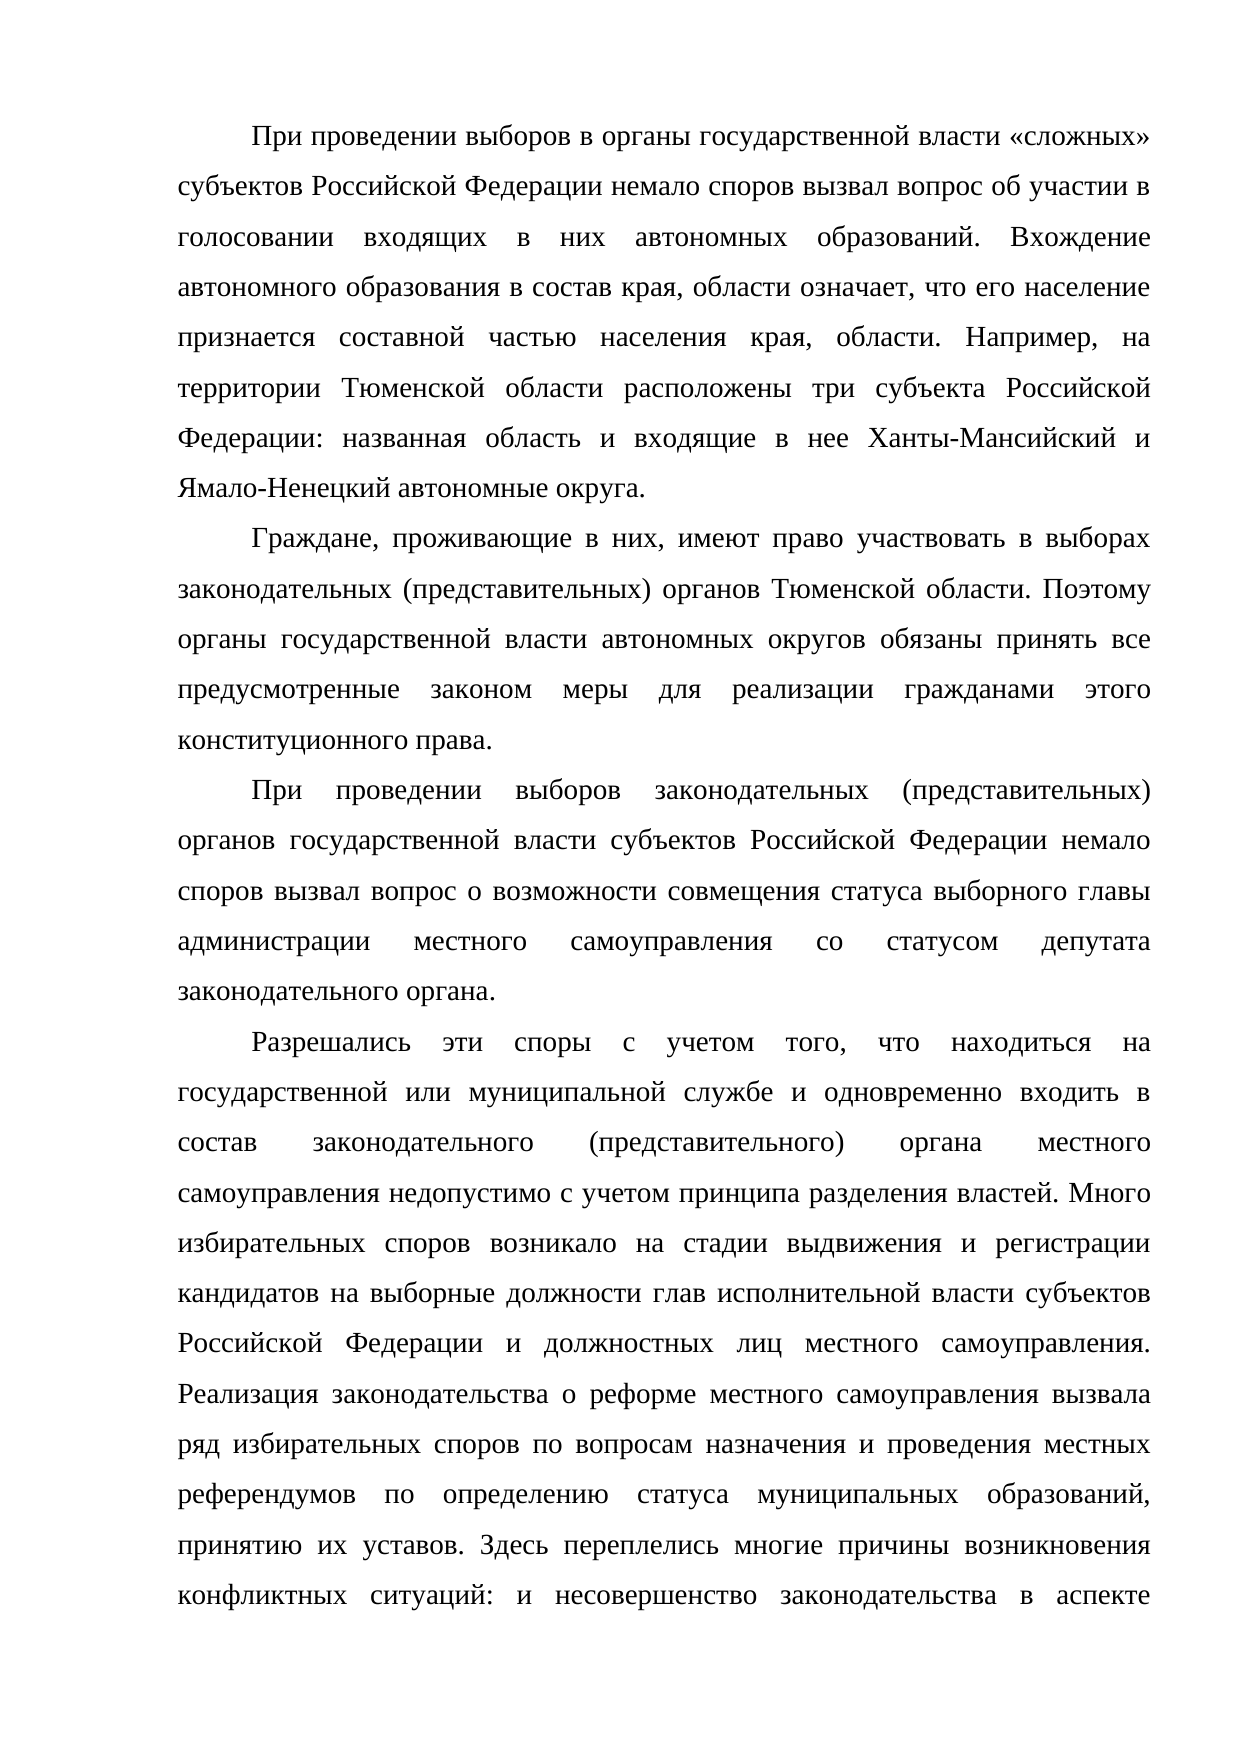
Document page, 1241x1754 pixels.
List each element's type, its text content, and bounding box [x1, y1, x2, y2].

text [177, 1024, 1152, 1611]
text Граждане, проживающие в них, имеют право участвовать в выборах законодательных (представительных) органов Тюменской области. Поэтому органы государственной власти автономных округов обязаны принять все предусмотренные законом меры для реализации гражданами этого конституционного права. [177, 521, 1152, 755]
text При проведении выборов законодательных (представительных) органов государственной власти субъектов Российской Федерации немало споров вызвал вопрос о возможности совмещения статуса выборного главы администрации местного самоуправления со статусом депутата законодательного органа. [177, 772, 1152, 1007]
text При проведении выборов в органы государственной власти «сложных» субъектов Российской Федерации немало споров вызвал вопрос об участии в голосовании входящих в них автономных образований. Вхождение автономного образования в состав края, области означает, что его население признается составной частью населения края, области. Например, на территории Тюменской области расположены три субъекта Российской Федерации: названная область и входящие в нее Ханты-Мансийский и Ямало-Ненецкий автономные округа. [177, 118, 1152, 504]
